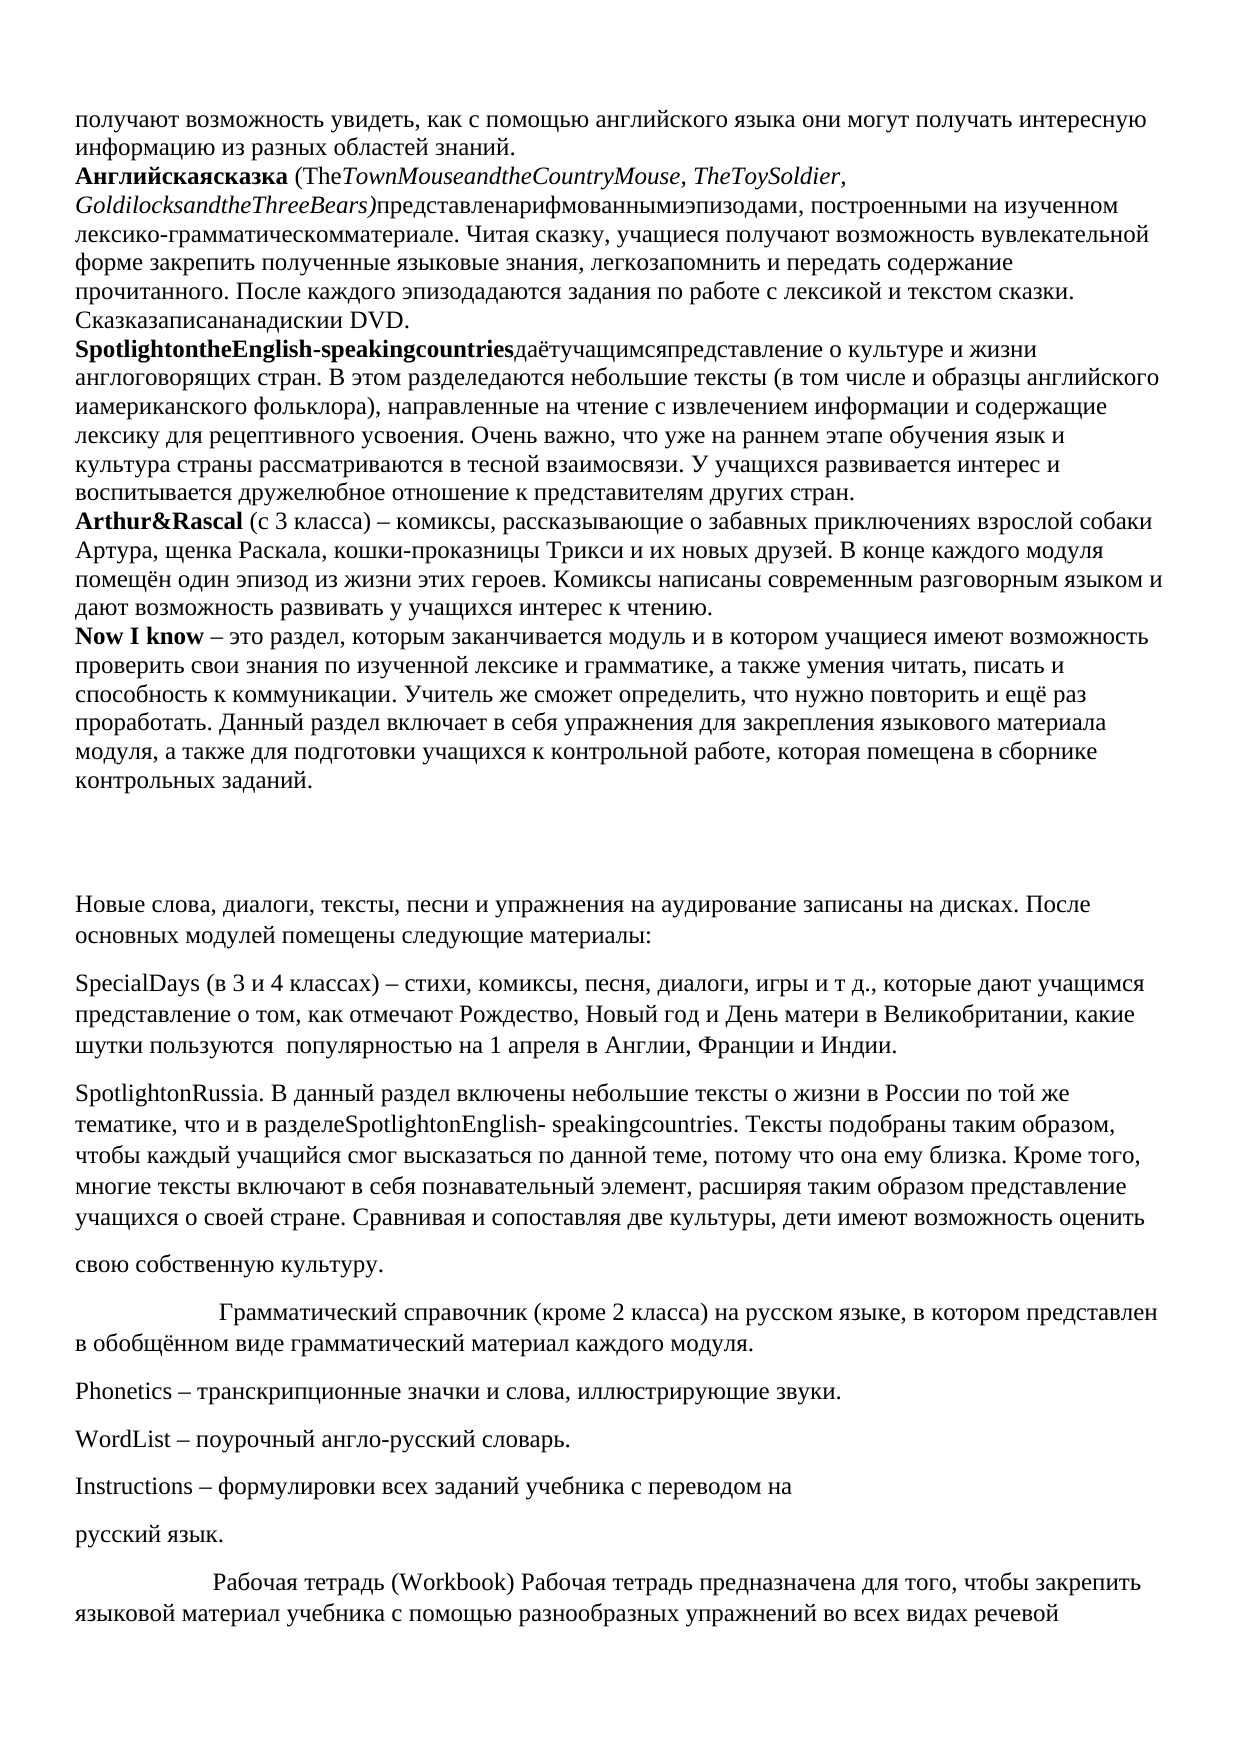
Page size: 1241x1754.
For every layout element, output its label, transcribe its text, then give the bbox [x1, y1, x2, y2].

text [75, 1567, 1165, 1627]
text Arthur&Rascal (с 3 класса) – комиксы, рассказывающие о забавных приключениях взрослой собаки Артура, щенка Раскала, кошки-проказницы Трикси и их новых друзей. В конце каждого модуля помещён один эпизод из жизни этих героев. Комиксы написаны современным разговорным языком и дают возможность развивать у учащихся интерес к чтению. [75, 506, 1165, 621]
text русский язык. [75, 1519, 1165, 1548]
text Английскаясказка (TheTownMouseandtheCountryMouse, TheToySoldier, GoldilocksandtheThreeBears)представленарифмованнымиэпизодами, построенными на изученном лексико-грамматическомматериале. Читая сказку, учащиеся получают возможность вувлекательной форме закрепить полученные языковые знания, легкозапомнить и передать содержание прочитанного. После каждого эпизодадаются задания по работе с лексикой и текстом сказки. Сказказаписананадискии DVD. [75, 161, 1165, 334]
text SpecialDays (в 3 и 4 классах) – стихи, комиксы, песня, диалоги, игры и т д., которые дают учащимся представление о том, как отмечают Рождество, Новый год и День матери в Великобритании, какие шутки пользуются популярностью на 1 апреля в Англии, Франции и Индии. [75, 968, 1165, 1059]
text получают возможность увидеть, как с помощью английского языка они могут получать интересную информацию из разных областей знаний. [75, 104, 1165, 161]
text SpotlightontheEnglish-speakingcountriesдаётучащимсяпредставление о культуре и жизни англоговорящих стран. В этом разделедаются небольшие тексты (в том числе и образцы английского иамериканского фольклора), направленные на чтение с извлечением информации и содержащие лексику для рецептивного усвоения. Очень важно, что уже на раннем этапе обучения язык и культура страны рассматриваются в тесной взаимосвязи. У учащихся развивается интерес и воспитывается дружелюбное отношение к представителям других стран. [75, 334, 1165, 506]
text WordList – поурочный англо-русский словарь. [75, 1424, 1165, 1452]
text Новые слова, диалоги, тексты, песни и упражнения на аудирование записаны на дисках. После основных модулей помещены следующие материалы: [75, 889, 1165, 949]
text Phonetics – транскрипционные значки и слова, иллюстрирующие звуки. [75, 1376, 1165, 1405]
text свою собственную культуру. [75, 1249, 1165, 1278]
text Instructions – формулировки всех заданий учебника с переводом на [75, 1471, 1165, 1500]
text SpotlightonRussia. В данный раздел включены небольшие тексты о жизни в России по той же тематике, что и в разделеSpotlightonEnglish- speakingcountries. Тексты подобраны таким образом, чтобы каждый учащийся смог высказаться по данной теме, потому что она ему близка. Кроме того, многие тексты включают в себя познавательный элемент, расширяя таким образом представление учащихся о своей стране. Сравнивая и сопоставляя две культуры, дети имеют возможность оценить [75, 1078, 1165, 1231]
text Now I know – это раздел, которым заканчивается модуль и в котором учащиеся имеют возможность проверить свои знания по изученной лексике и грамматике, а также умения читать, писать и способность к коммуникации. Учитель же сможет определить, что нужно повторить и ещё раз проработать. Данный раздел включает в себя упражнения для закрепления языкового материала модуля, а также для подготовки учащихся к контрольной работе, которая помещена в сборнике контрольных заданий. [75, 621, 1165, 794]
text Грамматический справочник (кроме 2 класса) на русском языке, в котором представлен в обобщённом виде грамматический материал каждого модуля. [75, 1297, 1165, 1357]
